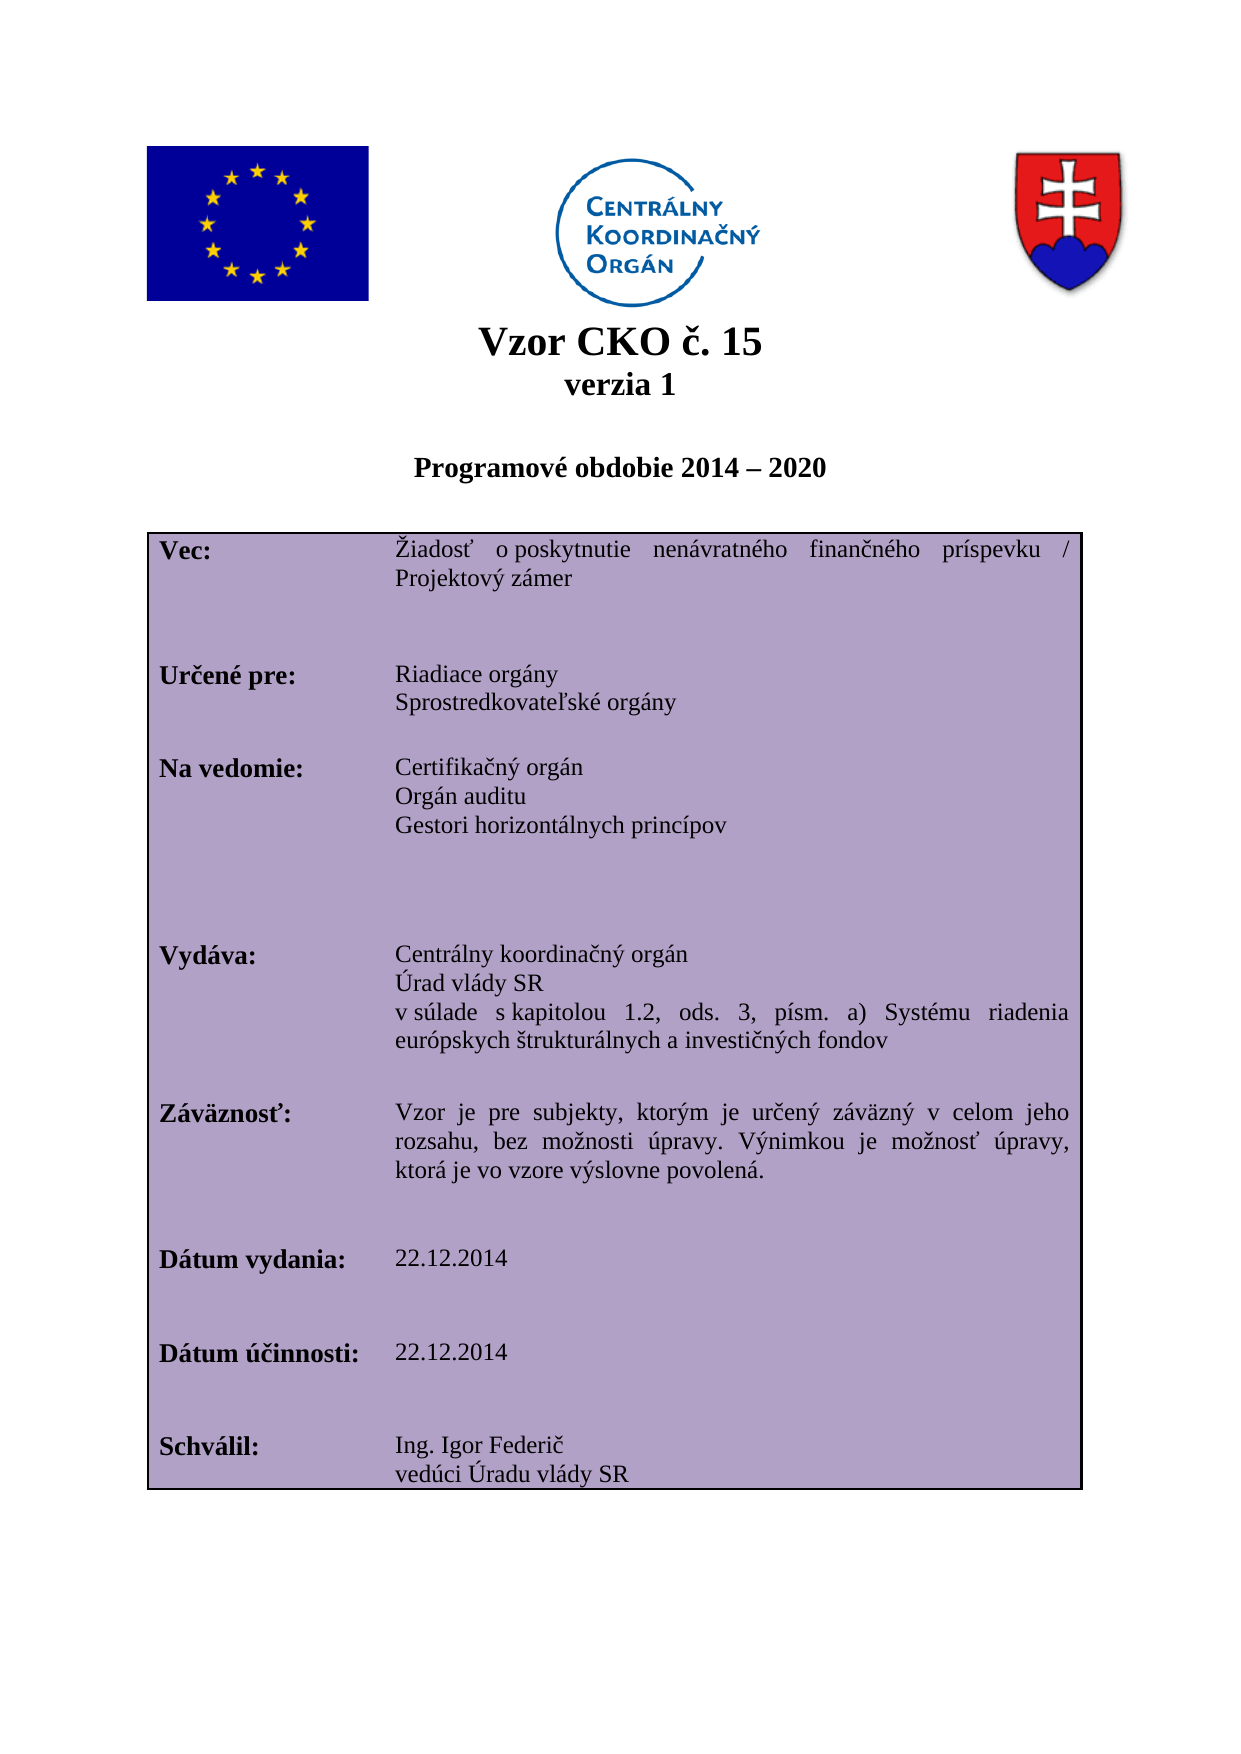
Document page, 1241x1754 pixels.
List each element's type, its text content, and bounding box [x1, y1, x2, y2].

table_cell Na vedomie: [149, 752, 384, 939]
table_cell Certifikačný orgán Orgán auditu Gestori horizontálnych princípov [384, 752, 1080, 939]
table_cell Určené pre: [149, 659, 384, 752]
picture [552, 155, 762, 306]
table_cell Vydáva: [149, 939, 384, 1097]
table_cell Ing. Igor Federič vedúci Úradu vlády SR [384, 1430, 1080, 1488]
picture [146, 146, 369, 301]
table_cell Riadiace orgány Sprostredkovateľské orgány [384, 659, 1080, 752]
table_header Vec: [149, 534, 384, 659]
table_cell Centrálny koordinačný orgán Úrad vlády SR v súlade s kapitolou 1.2, ods. 3, písm. a) Systému riadenia európskych štrukturálnych a investičných fondov [384, 939, 1080, 1097]
text verzia [148, 364, 1093, 402]
table_cell Záväznosť: [149, 1097, 384, 1243]
table_cell Schválil: [149, 1430, 384, 1488]
table_header Žiadosť o poskytnutie nenávratného finančného príspevku / Projektový zámer [384, 534, 1080, 659]
table_cell Dátum vydania: [149, 1243, 384, 1337]
text Vzor CKO č. [148, 316, 1093, 364]
text Programové obdobie 2014 – 2020 [148, 450, 1093, 484]
table_cell Dátum účinnosti: [149, 1337, 384, 1430]
picture [1011, 148, 1132, 303]
